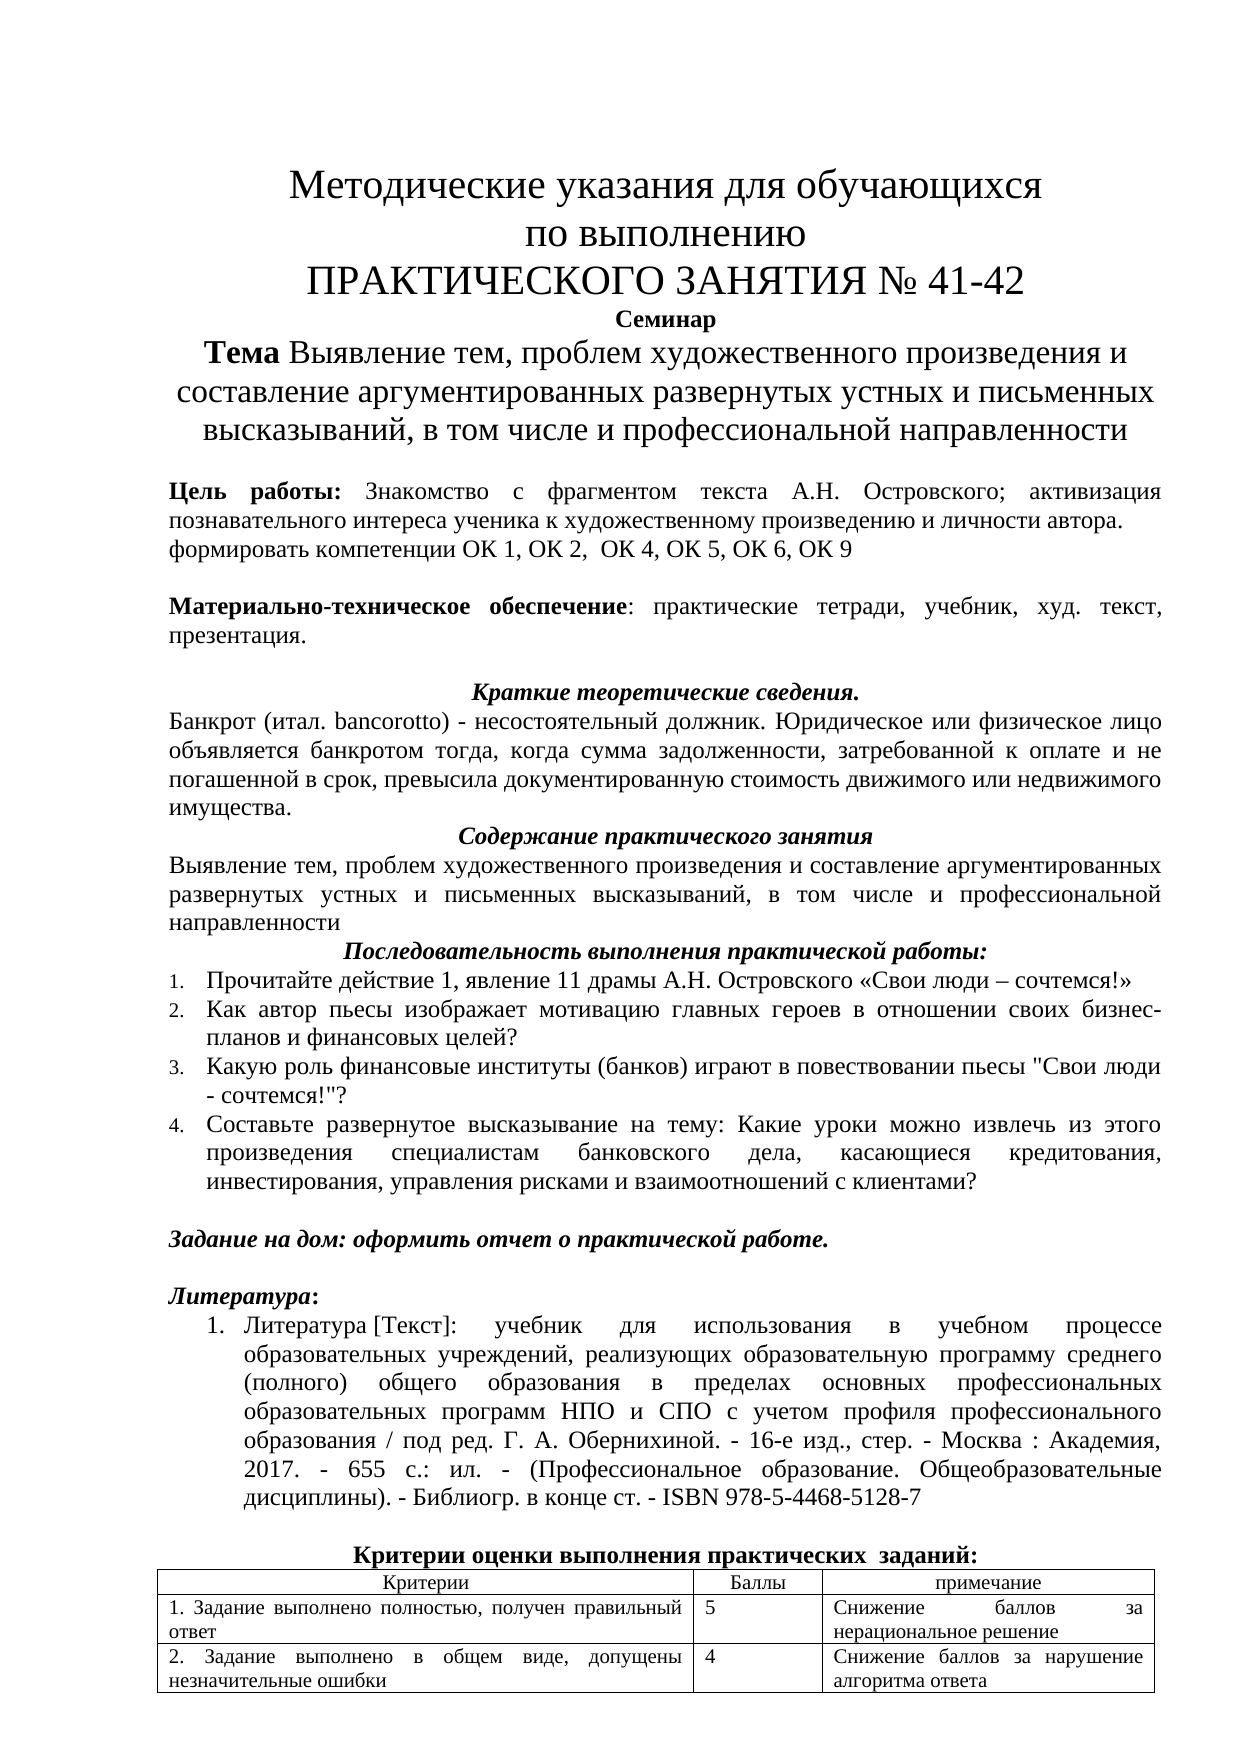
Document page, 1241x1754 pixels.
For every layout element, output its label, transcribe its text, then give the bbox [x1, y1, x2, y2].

text ПРАКТИЧЕСКОГО ЗАНЯТИЯ № 41-42 [169, 256, 1162, 304]
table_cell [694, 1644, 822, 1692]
list Как автор пьесы изображает мотивацию главных героев в отношении своих бизнес-планов и финансовых целей? [169, 994, 1162, 1051]
text Методические указания для обучающихся [169, 160, 1162, 208]
text Последовательность выполнения практической работы: [169, 936, 1162, 965]
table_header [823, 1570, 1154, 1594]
list Прочитайте действие 1, явление 11 драмы А.Н. Островского «Свои люди – сочтемся!» [169, 965, 1162, 994]
text Материально-техническое обеспечение: практические тетради, учебник, худ. текст, презентация. [169, 591, 1162, 649]
text Литература: [169, 1281, 1162, 1310]
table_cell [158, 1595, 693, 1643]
text Краткие теоретические сведения. [169, 677, 1162, 706]
text формировать компетенции ОК 1, ОК 2, ОК 4, ОК 5, ОК 6, ОК 9 [169, 534, 1162, 562]
text Содержание практического занятия [169, 821, 1162, 850]
text Тема Выявление тем, проблем художественного произведения и составление аргументированных развернутых устных и письменных высказываний, в том числе и профессиональной направленности [169, 332, 1162, 447]
text Цель работы: Знакомство с фрагментом текста А.Н. Островского; активизация познавательного интереса ученика к художественному произведению и личности автора. [169, 476, 1162, 534]
list Литература [Текст]: учебник для использования в учебном процессе образовательных учреждений, реализующих образовательную программу среднего (полного) общего образования в пределах основных профессиональных образовательных программ НПО и СПО с учетом профиля профессионального образования / под ред. Г. А. Обернихиной. - 16-е изд., стер. - Москва : Академия, 2017. - 655 с.: ил. - (Профессиональное образование. Общеобразовательные дисциплины). - Библиогр. в конце ст. - ISBN 978-5-4468-5128-7 [206, 1310, 1162, 1511]
text Выявление тем, проблем художественного произведения и составление аргументированных развернутых устных и письменных высказываний, в том числе и профессиональной направленности [169, 850, 1162, 936]
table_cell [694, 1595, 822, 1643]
list Какую роль финансовые институты (банков) играют в повествовании пьесы "Свои люди - сочтемся!"? [169, 1051, 1162, 1109]
text по выполнению [169, 208, 1162, 256]
text Задание на дом: оформить отчет о практической работе. [169, 1224, 1162, 1252]
text Критерии оценки выполнения практических заданий: [169, 1540, 1162, 1569]
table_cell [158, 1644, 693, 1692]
list Составьте развернутое высказывание на тему: Какие уроки можно извлечь из этого произведения специалистам банковского дела, касающиеся кредитования, инвестирования, управления рисками и взаимоотношений с клиентами? [169, 1109, 1162, 1195]
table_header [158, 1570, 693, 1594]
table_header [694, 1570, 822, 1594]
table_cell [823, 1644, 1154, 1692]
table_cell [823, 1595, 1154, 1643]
text Банкрот (итал. bancorotto) - несостоятельный должник. Юридическое или физическое лицо объявляется банкротом тогда, когда сумма задолженности, затребованной к оплате и не погашенной в срок, превысила документированную стоимость движимого или недвижимого имущества. [169, 792, 1162, 821]
text Семинар [169, 304, 1162, 332]
